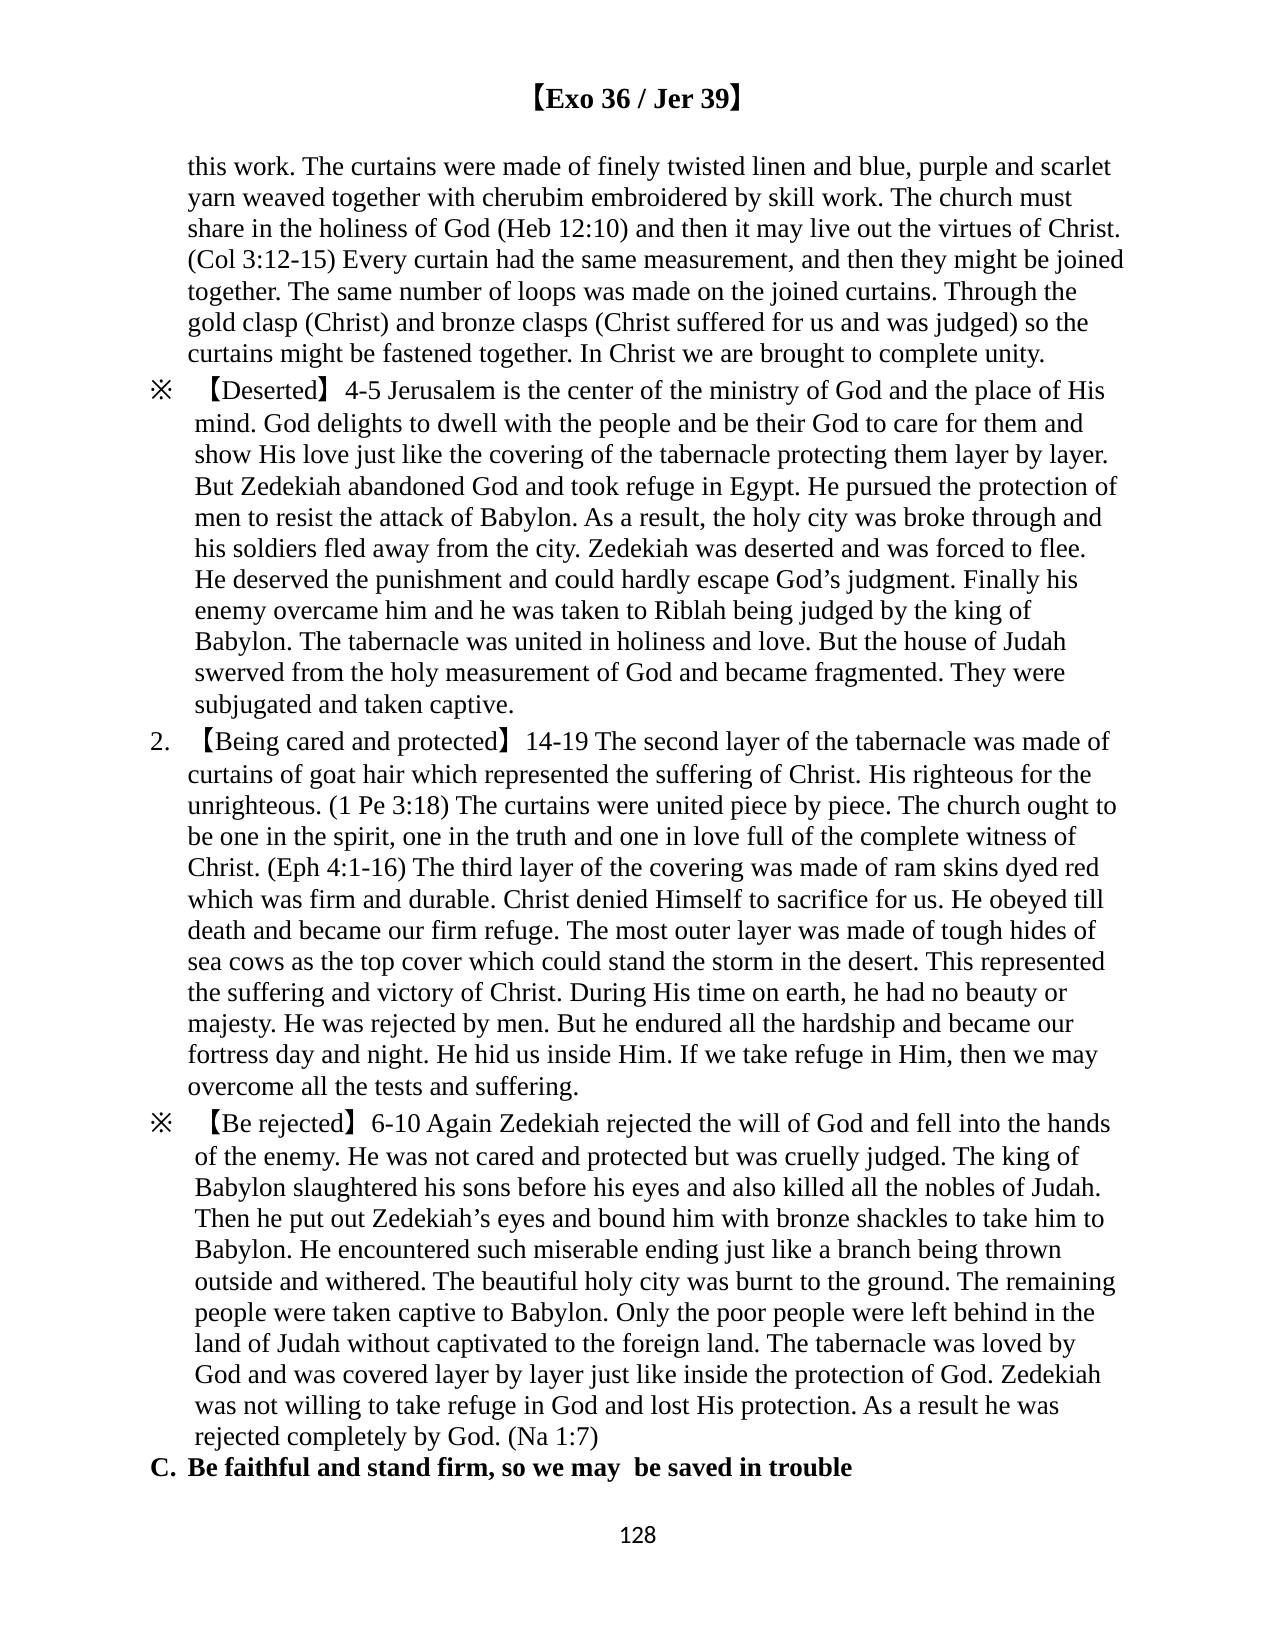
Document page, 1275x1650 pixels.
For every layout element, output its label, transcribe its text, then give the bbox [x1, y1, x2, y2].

list 【Be rejected】6-10 Again Zedekiah rejected the will of God and fell into the hands of the enemy. He was not cared and protected but was cruelly judged. The king of Babylon slaughtered his sons before his eyes and also killed all the nobles of Judah. Then he put out Zedekiah’s eyes and bound him with bronze shackles to take him to Babylon. He encountered such miserable ending just like a branch being thrown outside and withered. The beautiful holy city was burnt to the ground. The remaining people were taken captive to Babylon. Only the poor people were left behind in the land of Judah without captivated to the foreign land. The tabernacle was loved by God and was covered layer by layer just like inside the protection of God. Zedekiah was not willing to take refuge in God and lost His protection. As a result he was rejected completely by God. (Na 1:7) [150, 1101, 1125, 1452]
list 【Being cared and protected】14-19 The second layer of the tabernacle was made of curtains of goat hair which represented the suffering of Christ. His righteous for the unrighteous. (1 Pe 3:18) The curtains were united piece by piece. The church ought to be one in the spirit, one in the truth and one in love full of the complete witness of Christ. (Eph 4:1-16) The third layer of the covering was made of ram skins dyed red which was firm and durable. Christ denied Himself to sacrifice for us. He obeyed till death and became our firm refuge. The most outer layer was made of tough hides of sea cows as the top cover which could stand the storm in the desert. This represented the suffering and victory of Christ. During His time on earth, he had no beauty or majesty. He was rejected by men. But he endured all the hardship and became our fortress day and night. He hid us inside Him. If we take refuge in Him, then we may overcome all the tests and suffering. [150, 719, 1125, 1101]
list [150, 150, 1125, 368]
list 【Deserted】4-5 Jerusalem is the center of the ministry of God and the place of His mind. God delights to dwell with the people and be their God to care for them and show His love just like the covering of the tabernacle protecting them layer by layer. But Zedekiah abandoned God and took refuge in Egypt. He pursued the protection of men to resist the attack of Babylon. As a result, the holy city was broke through and his soldiers fled away from the city. Zedekiah was deserted and was forced to flee. He deserved the punishment and could hardly escape God’s judgment. Finally his enemy overcame him and he was taken to Riblah being judged by the king of Babylon. The tabernacle was united in holiness and love. But the house of Judah swerved from the holy measurement of God and became fragmented. They were subjugated and taken captive. [150, 368, 1125, 719]
list Be faithful and stand firm, so we may be saved in trouble [150, 1452, 1125, 1483]
